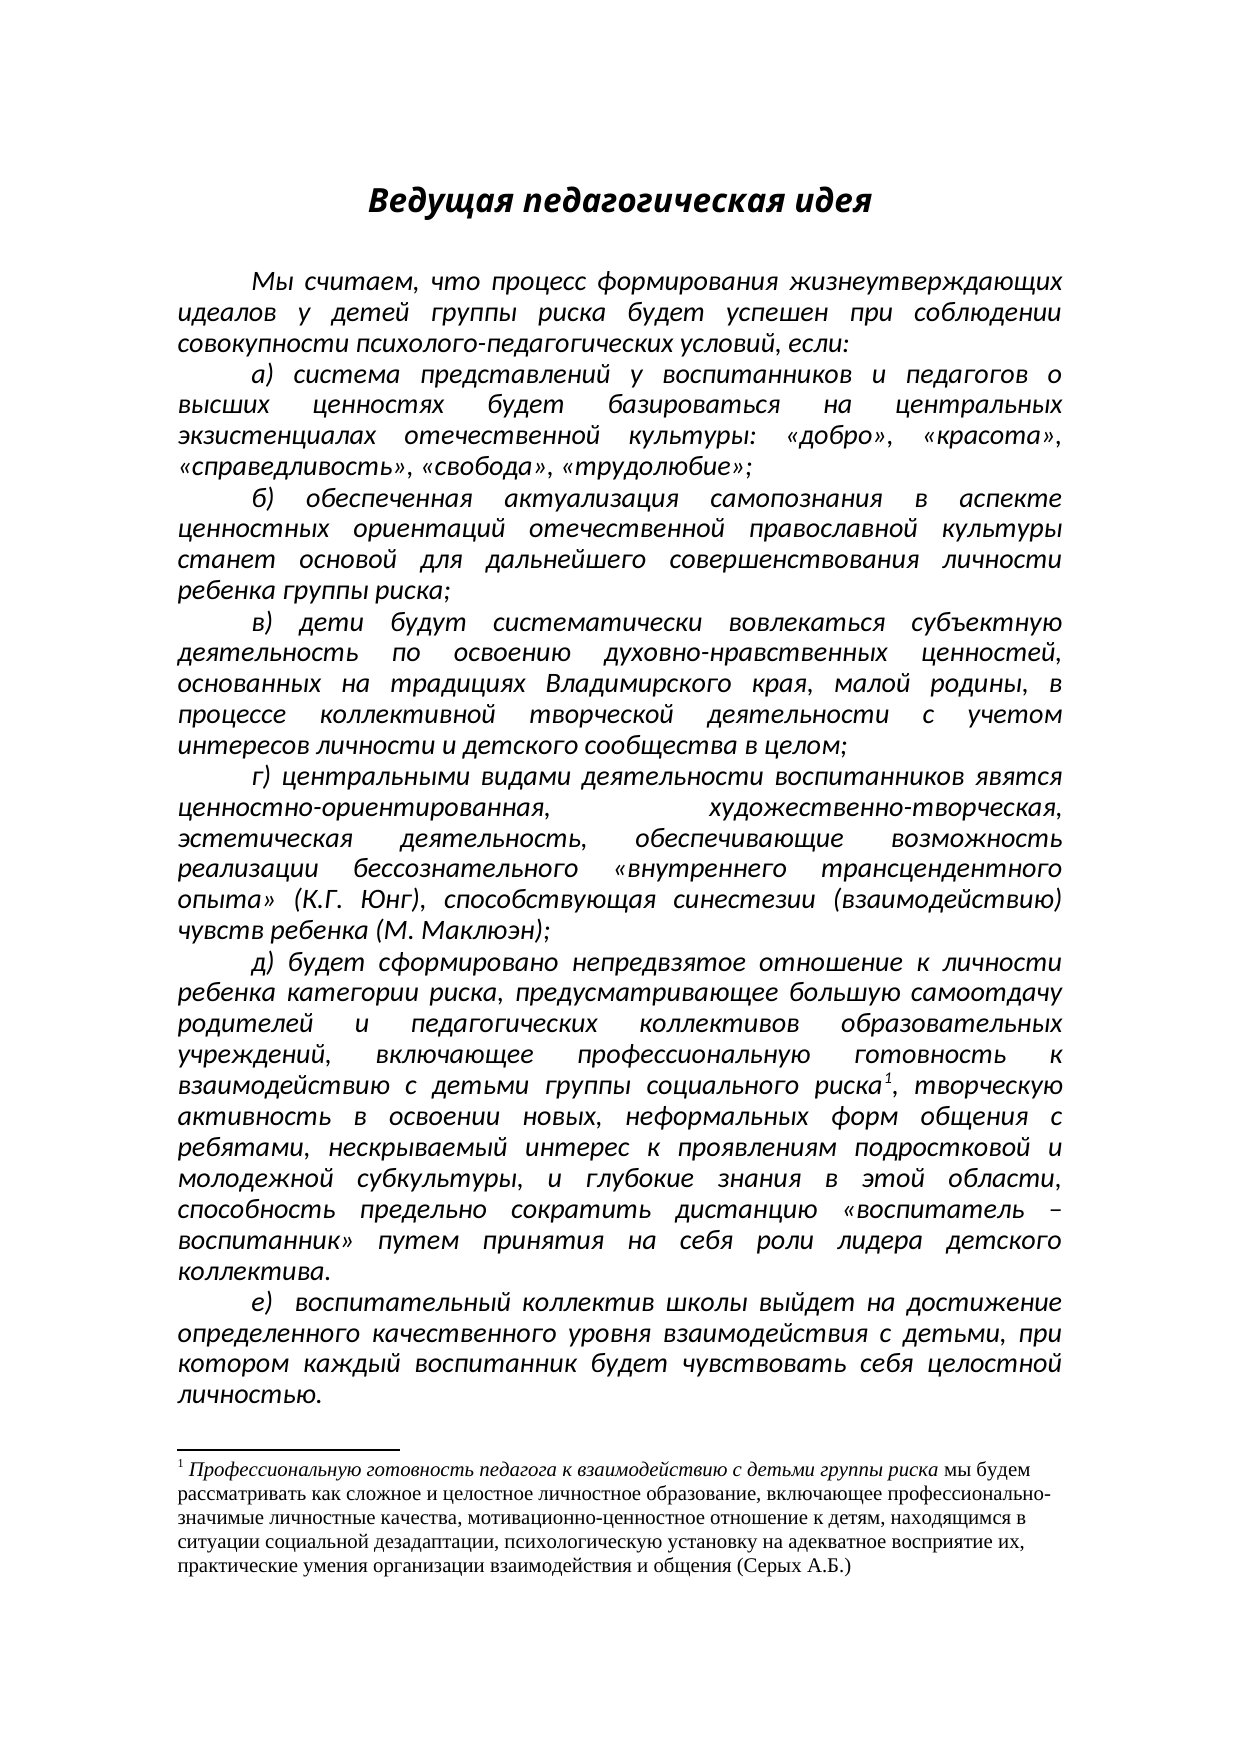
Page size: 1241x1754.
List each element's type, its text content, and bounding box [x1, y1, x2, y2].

text Мы считаем, что процесс формирования жизнеутверждающих идеалов у детей группы риска будет успешен при соблюдении совокупности психолого-педагогических условий, если: [177, 266, 1063, 359]
text в) дети будут систематически вовлекаться субъектную деятельность по освоению духовно-нравственных ценностей, основанных на традициях Владимирского края, малой родины, в процессе коллективной творческой деятельности с учетом интересов личности и детского сообщества в целом; [177, 606, 1063, 761]
text г) центральными видами деятельности воспитанников явятся ценностно-ориентированная, художественно-творческая, эстетическая деятельность, обеспечивающие возможность реализации бессознательного «внутреннего трансцендентного опыта» (К.Г. Юнг), способствующая синестезии (взаимодействию) чувств ребенка (М. Маклюэн); [177, 761, 1063, 947]
text е) воспитательный коллектив школы выйдет на достижение определенного качественного уровня взаимодействия с детьми, при котором каждый воспитанник будет чувствовать себя целостной личностью. [177, 1287, 1063, 1411]
text а) система представлений у воспитанников и педагогов о высших ценностях будет базироваться на центральных экзистенциалах отечественной культуры: «добро», «красота», «справедливость», «свобода», «трудолюбие»; [177, 359, 1063, 483]
text д) будет сформировано непредвзятое отношение к личности ребенка категории риска, предусматривающее большую самоотдачу родителей и педагогических коллективов образовательных учреждений, включающее профессиональную готовность к взаимодействию с детьми группы социального риска, творческую активность в освоении новых, неформальных форм общения с ребятами, нескрываемый интерес к проявлениям подростковой и молодежной субкультуры, и глубокие знания в этой области, способность предельно сократить дистанцию «воспитатель – воспитанник» путем принятия на себя роли лидера детского коллектива. [177, 947, 1063, 1287]
text б) обеспеченная актуализация самопознания в аспекте ценностных ориентаций отечественной православной культуры станет основой для дальнейшего совершенствования личности ребенка группы риска; [177, 483, 1063, 606]
text Ведущая педагогическая идея [177, 177, 1063, 223]
